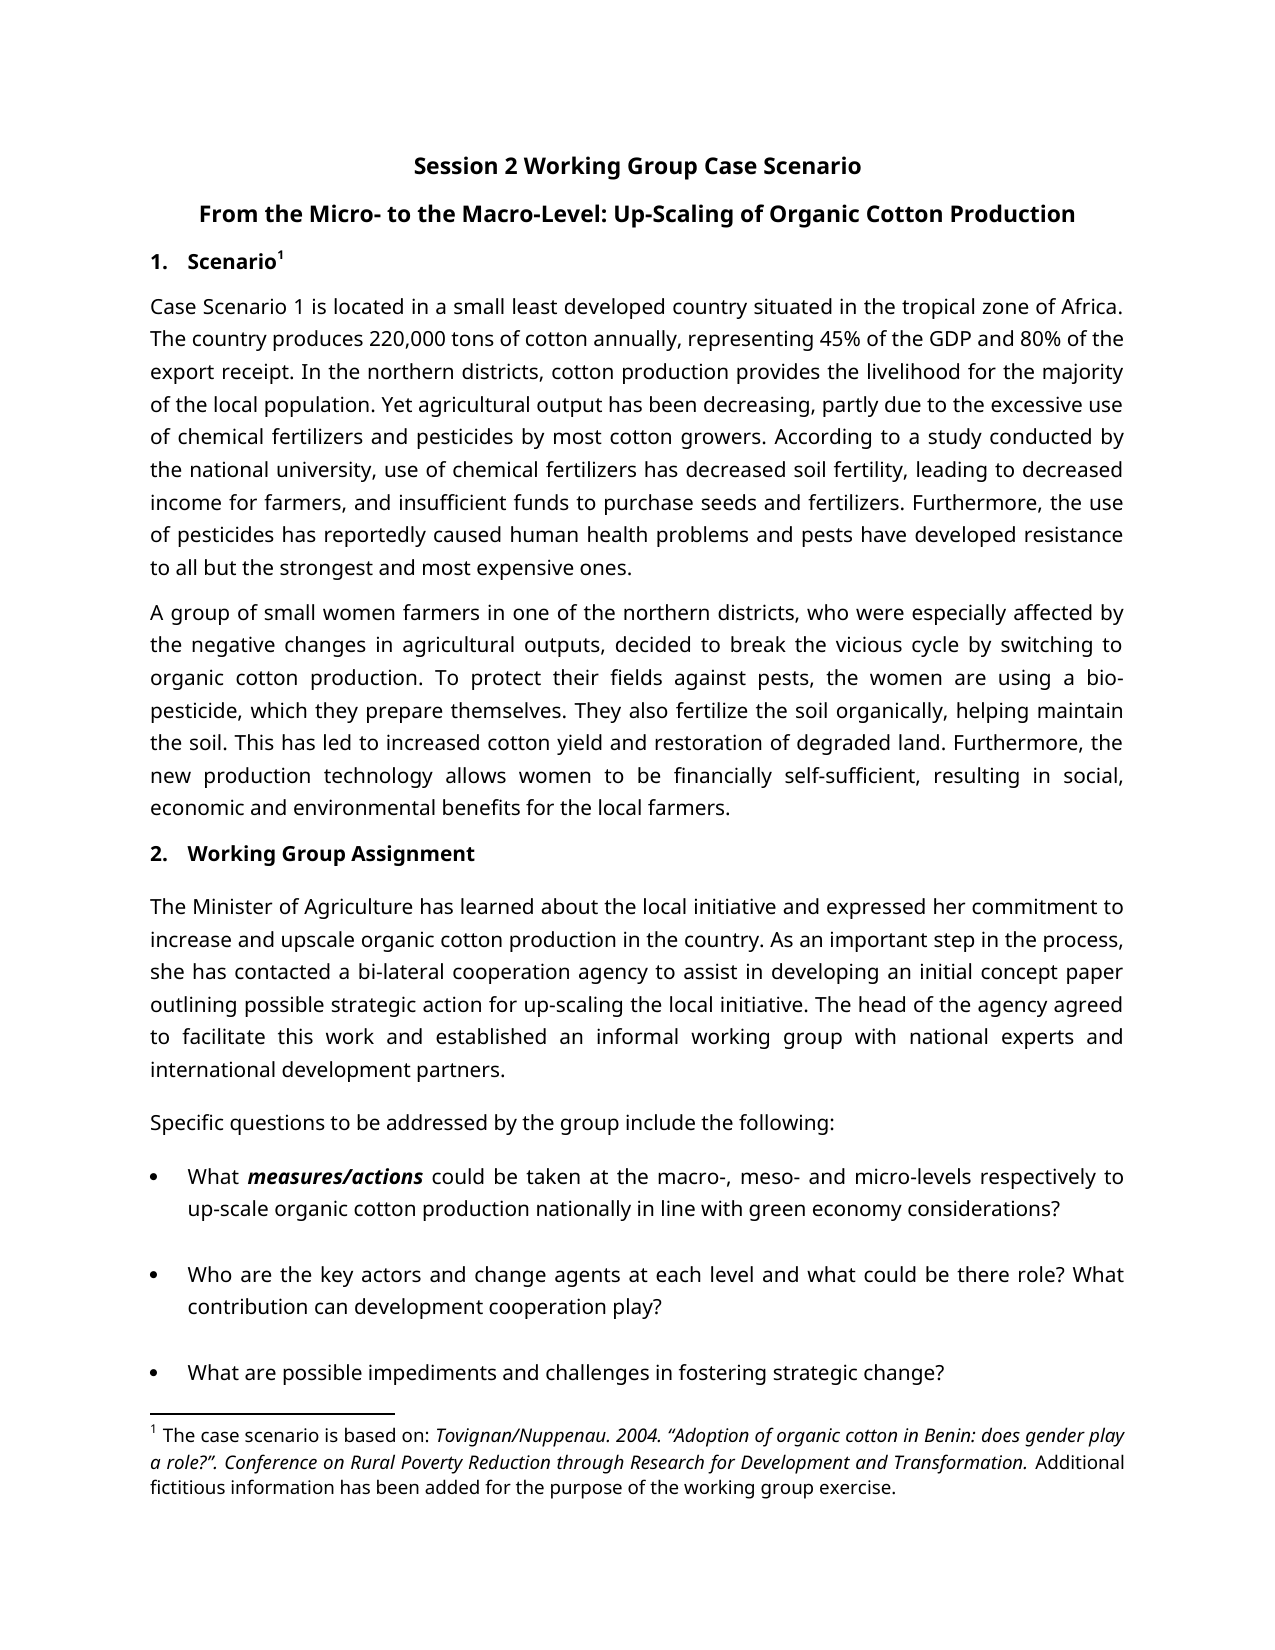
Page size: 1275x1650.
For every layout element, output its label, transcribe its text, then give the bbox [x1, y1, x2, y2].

text From the Micro- to the Macro-Level: Up-Scaling of Organic Cotton Production [150, 198, 1125, 230]
list What are possible impediments and challenges in fostering strategic change? [150, 1358, 1125, 1386]
list Working Group Assignment [150, 839, 1125, 867]
list Scenario [150, 247, 1125, 275]
text Session 2 Working Group Case Scenario [150, 150, 1125, 181]
text A group of small women farmers in one of the northern districts, who were especially affected by the negative changes in agricultural outputs, decided to break the vicious cycle by switching to organic cotton production. To protect their fields against pests, the women are using a bio-pesticide, which they prepare themselves. They also fertilize the soil organically, helping maintain the soil. This has led to increased cotton yield and restoration of degraded land. Furthermore, the new production technology allows women to be financially self-sufficient, resulting in social, economic and environmental benefits for the local farmers. [150, 598, 1125, 822]
text Case Scenario 1 is located in a small least developed country situated in the tropical zone of Africa. The country produces 220,000 tons of cotton annually, representing 45% of the GDP and 80% of the export receipt. In the northern districts, cotton production provides the livelihood for the majority of the local population. Yet agricultural output has been decreasing, partly due to the excessive use of chemical fertilizers and pesticides by most cotton growers. According to a study conducted by the national university, use of chemical fertilizers has decreased soil fertility, leading to decreased income for farmers, and insufficient funds to purchase seeds and fertilizers. Furthermore, the use of pesticides has reportedly caused human health problems and pests have developed resistance to all but the strongest and most expensive ones. [150, 292, 1125, 581]
list What measures/actions could be taken at the macro-, meso- and micro-levels respectively to up-scale organic cotton production nationally in line with green economy considerations? [150, 1162, 1125, 1223]
text The Minister of Agriculture has learned about the local initiative and expressed her commitment to increase and upscale organic cotton production in the country. As an important step in the process, she has contacted a bi-lateral cooperation agency to assist in developing an initial concept paper outlining possible strategic action for up-scaling the local initiative. The head of the agency agreed to facilitate this work and established an informal working group with national experts and international development partners. [150, 892, 1125, 1083]
list Who are the key actors and change agents at each level and what could be there role? What contribution can development cooperation play? [150, 1260, 1125, 1321]
text Specific questions to be addressed by the group include the following: [150, 1108, 1125, 1137]
